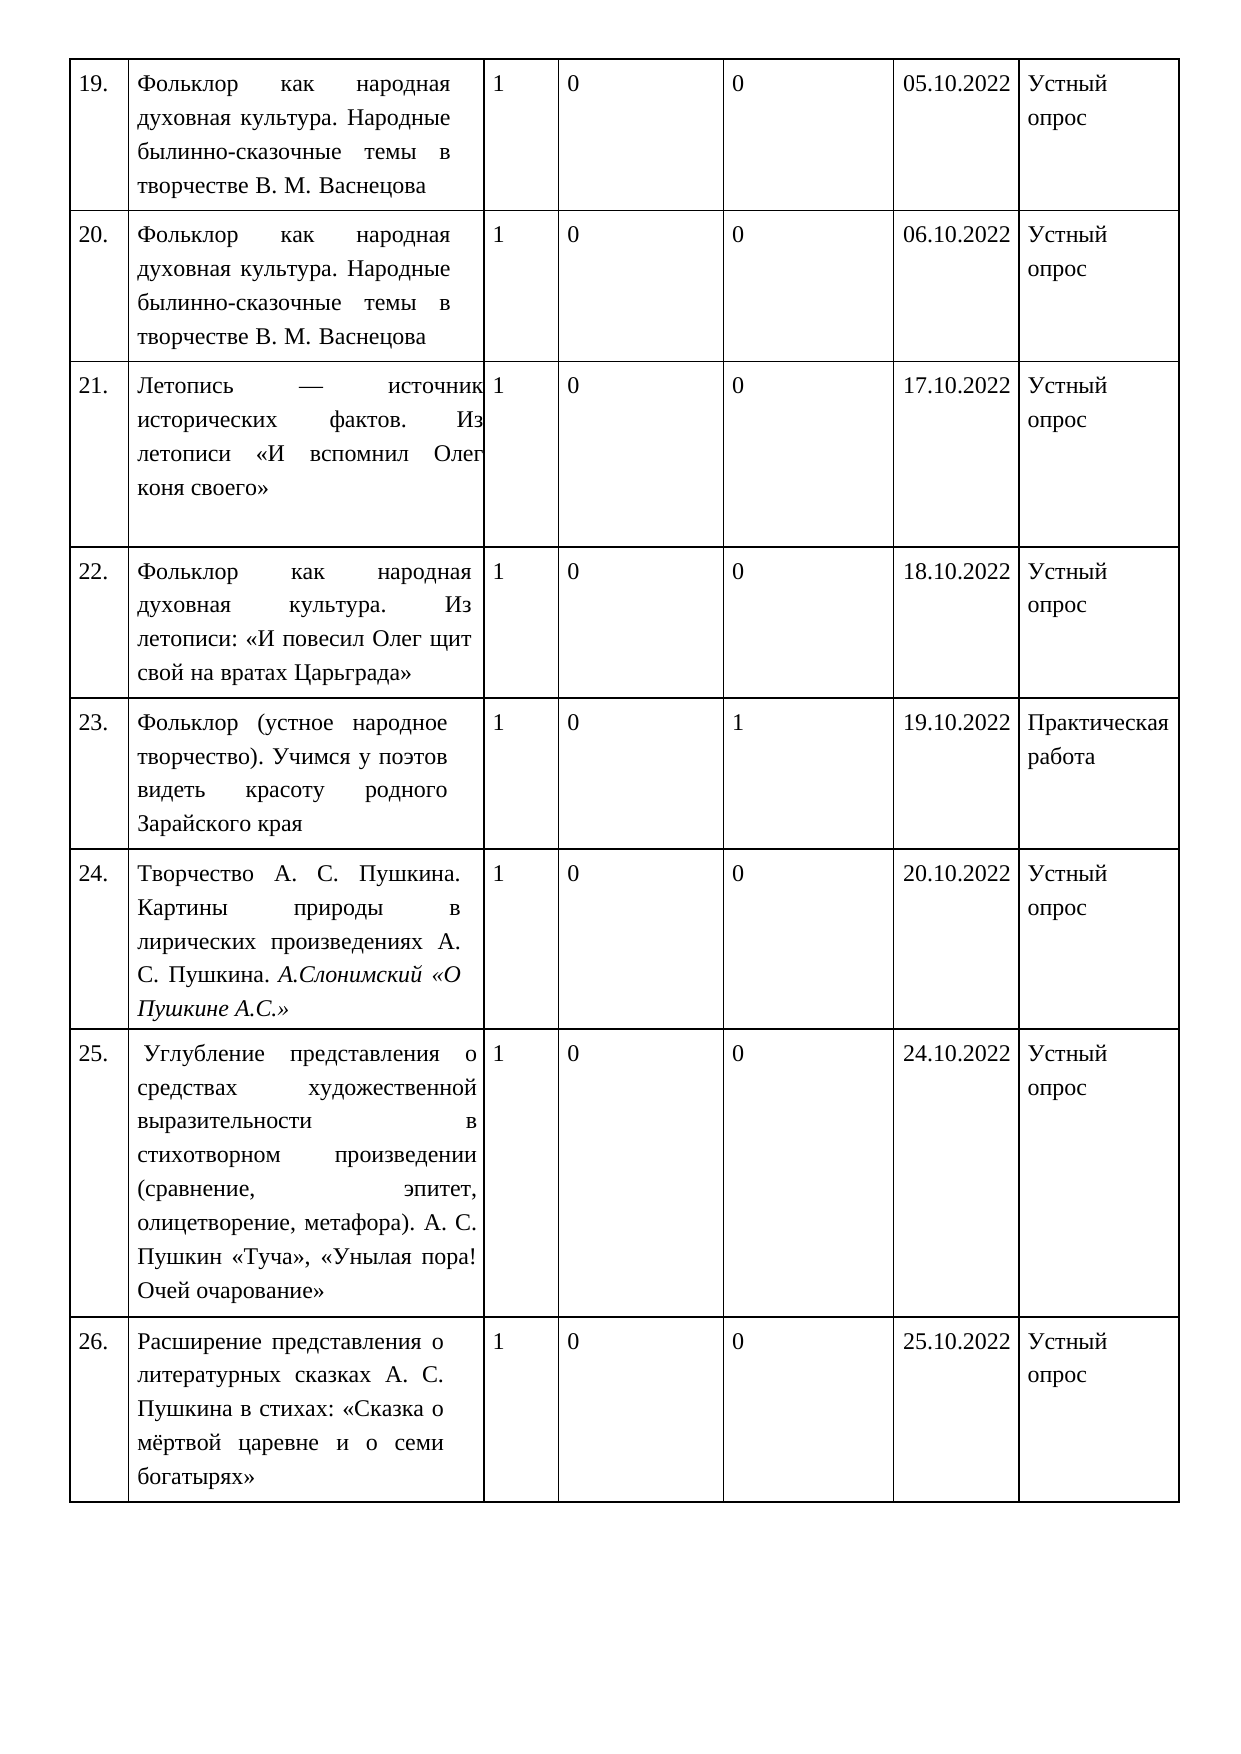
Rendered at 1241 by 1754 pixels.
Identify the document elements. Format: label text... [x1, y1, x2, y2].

table_cell Практическая работа [1020, 699, 1178, 848]
table_cell Углубление представления о средствах художественной выразительности в стихотворном произведении (сравнение, эпитет, олицетворение, метафора). А. С. Пушкин «Туча», «Унылая пора! Очей очарование» [129, 1030, 483, 1316]
table_cell 06.10.2022 [894, 211, 1018, 361]
table_cell 0 [559, 699, 723, 848]
table_cell 1 [485, 211, 558, 361]
table_cell 0 [724, 1030, 893, 1316]
table_cell 0 [724, 362, 893, 546]
table_cell 17.10.2022 [894, 362, 1018, 546]
table_cell 0 [559, 1030, 723, 1316]
table_header 1 [485, 60, 558, 209]
table_cell Фольклор как народная духовная культура. Из летописи: «И повесил Олег щит свой на вратах Царьграда» [129, 548, 483, 697]
table_cell 24.10.2022 [894, 1030, 1018, 1316]
table_cell 0 [724, 850, 893, 1028]
table_cell Фольклор (устное народное творчество). Учимся у поэтов видеть красоту родного Зарайского края [129, 699, 483, 848]
table_cell 23. [71, 699, 128, 848]
table_cell 0 [559, 548, 723, 697]
table_cell 0 [559, 362, 723, 546]
table_header Устный опрос [1020, 60, 1178, 209]
table_cell 18.10.2022 [894, 548, 1018, 697]
table_cell 0 [724, 211, 893, 361]
table_cell 0 [559, 211, 723, 361]
table_cell 26. [71, 1318, 128, 1501]
table_cell 1 [485, 1030, 558, 1316]
table_cell 21. [71, 362, 128, 546]
table_cell 0 [559, 850, 723, 1028]
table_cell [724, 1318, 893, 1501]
table_cell Летопись — источник исторических фактов. Из летописи «И вспомнил Олег коня своего» [129, 362, 483, 546]
table_header Фольклор как народная духовная культура. Народные былинно-сказочные темы в творчестве В. М. Васнецова [129, 60, 483, 209]
table_cell 1 [724, 699, 893, 848]
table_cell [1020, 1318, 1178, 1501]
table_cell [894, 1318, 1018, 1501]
table_cell Устный опрос [1020, 548, 1178, 697]
table_header 0 [559, 60, 723, 209]
table_cell Устный опрос [1020, 850, 1178, 1028]
table_cell 1 [485, 850, 558, 1028]
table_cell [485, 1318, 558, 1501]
table_cell Устный опрос [1020, 211, 1178, 361]
table_header 19. [71, 60, 128, 209]
table_cell 24. [71, 850, 128, 1028]
table_cell Фольклор как народная духовная культура. Народные былинно-сказочные темы в творчестве В. М. Васнецова [129, 211, 483, 361]
table_cell Расширение представления о литературных сказках А. С. Пушкина в стихах: «Сказка о мёртвой царевне и о семи богатырях» [129, 1318, 483, 1501]
table_cell 20.10.2022 [894, 850, 1018, 1028]
table_cell 1 [485, 548, 558, 697]
table_header 05.10.2022 [894, 60, 1018, 209]
table_cell 19.10.2022 [894, 699, 1018, 848]
table_cell 0 [724, 548, 893, 697]
table_cell 1 [485, 699, 558, 848]
table_cell Устный опрос [1020, 362, 1178, 546]
table_cell 20. [71, 211, 128, 361]
table_cell Устный опрос [1020, 1030, 1178, 1316]
table_cell 22. [71, 548, 128, 697]
table_cell Творчество А. С. Пушкина. Картины природы в лирических произведениях А. С. Пушкина. А.Слонимский «О Пушкине А.С.» [129, 850, 483, 1028]
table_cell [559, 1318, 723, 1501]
table_cell 1 [485, 362, 558, 546]
table_header 0 [724, 60, 893, 209]
table_cell 25. [71, 1030, 128, 1316]
